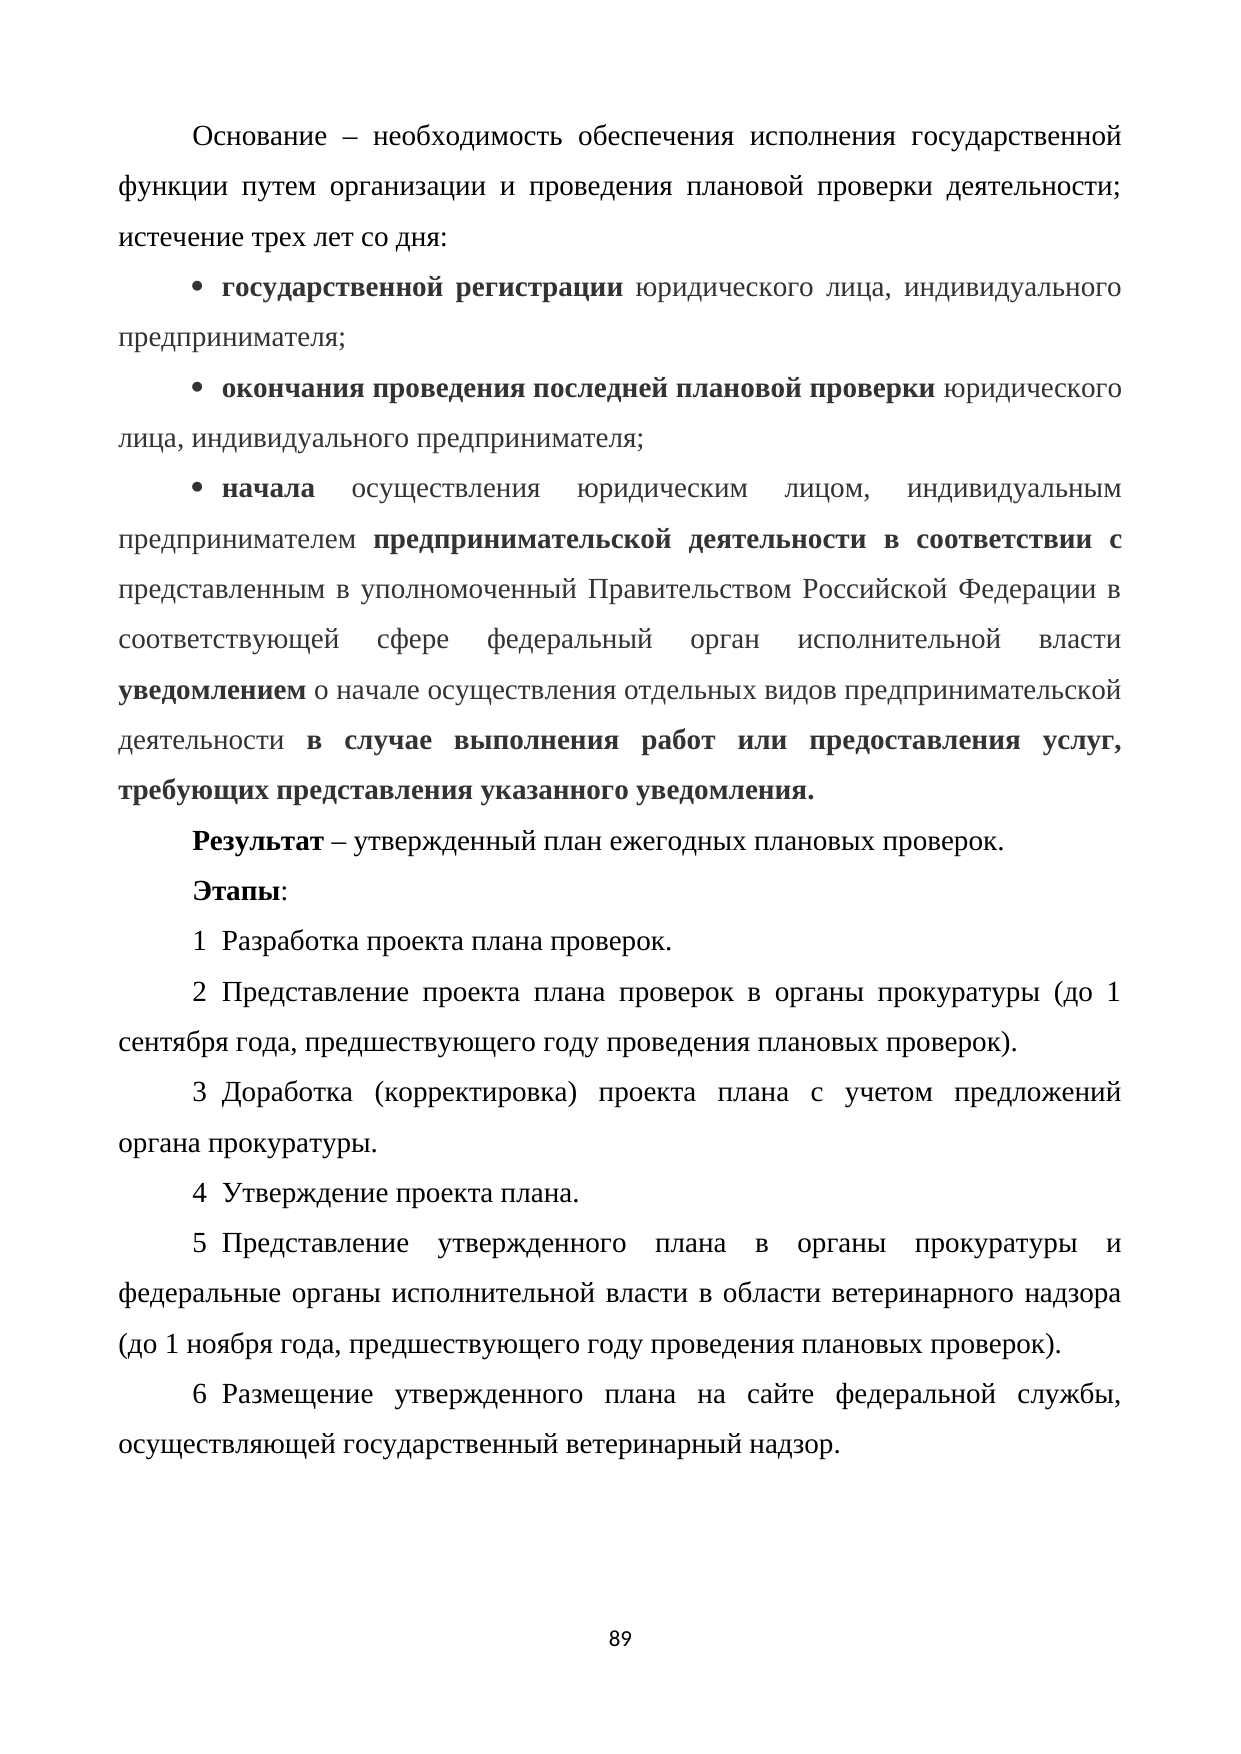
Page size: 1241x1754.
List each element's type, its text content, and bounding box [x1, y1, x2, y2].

list государственной регистрации юридического лица, индивидуального предпринимателя; [118, 269, 1122, 353]
list Размещение утвержденного плана на сайте федеральной службы, осуществляющей государственный ветеринарный надзор. [118, 1376, 1122, 1460]
list окончания проведения последней плановой проверки юридического лица, индивидуального предпринимателя; [118, 370, 1122, 454]
list начала осуществления юридическим лицом, индивидуальным предпринимателем предпринимательской деятельности в соответствии с представленным в уполномоченный Правительством Российской Федерации в соответствующей сфере федеральный орган исполнительной власти уведомлением о начале осуществления отдельных видов предпринимательской деятельности в случае выполнения работ или предоставления услуг, требующих представления указанного уведомления. [118, 471, 1122, 806]
text Результат – утвержденный план ежегодных плановых проверок. [118, 823, 1122, 856]
list Утверждение проекта плана. [118, 1175, 1122, 1208]
text Этапы: [118, 873, 1122, 907]
list Доработка (корректировка) проекта плана с учетом предложений органа прокуратуры. [118, 1074, 1122, 1158]
text Основание – необходимость обеспечения исполнения государственной функции путем организации и проведения плановой проверки деятельности; истечение трех лет со дня: [118, 118, 1122, 252]
list Представление утвержденного плана в органы прокуратуры и федеральные органы исполнительной власти в области ветеринарного надзора (до 1 ноября года, предшествующего году проведения плановых проверок). [118, 1225, 1122, 1359]
list Представление проекта плана проверок в органы прокуратуры (до 1 сентября года, предшествующего году проведения плановых проверок). [118, 974, 1122, 1058]
list Разработка проекта плана проверок. [118, 923, 1122, 957]
